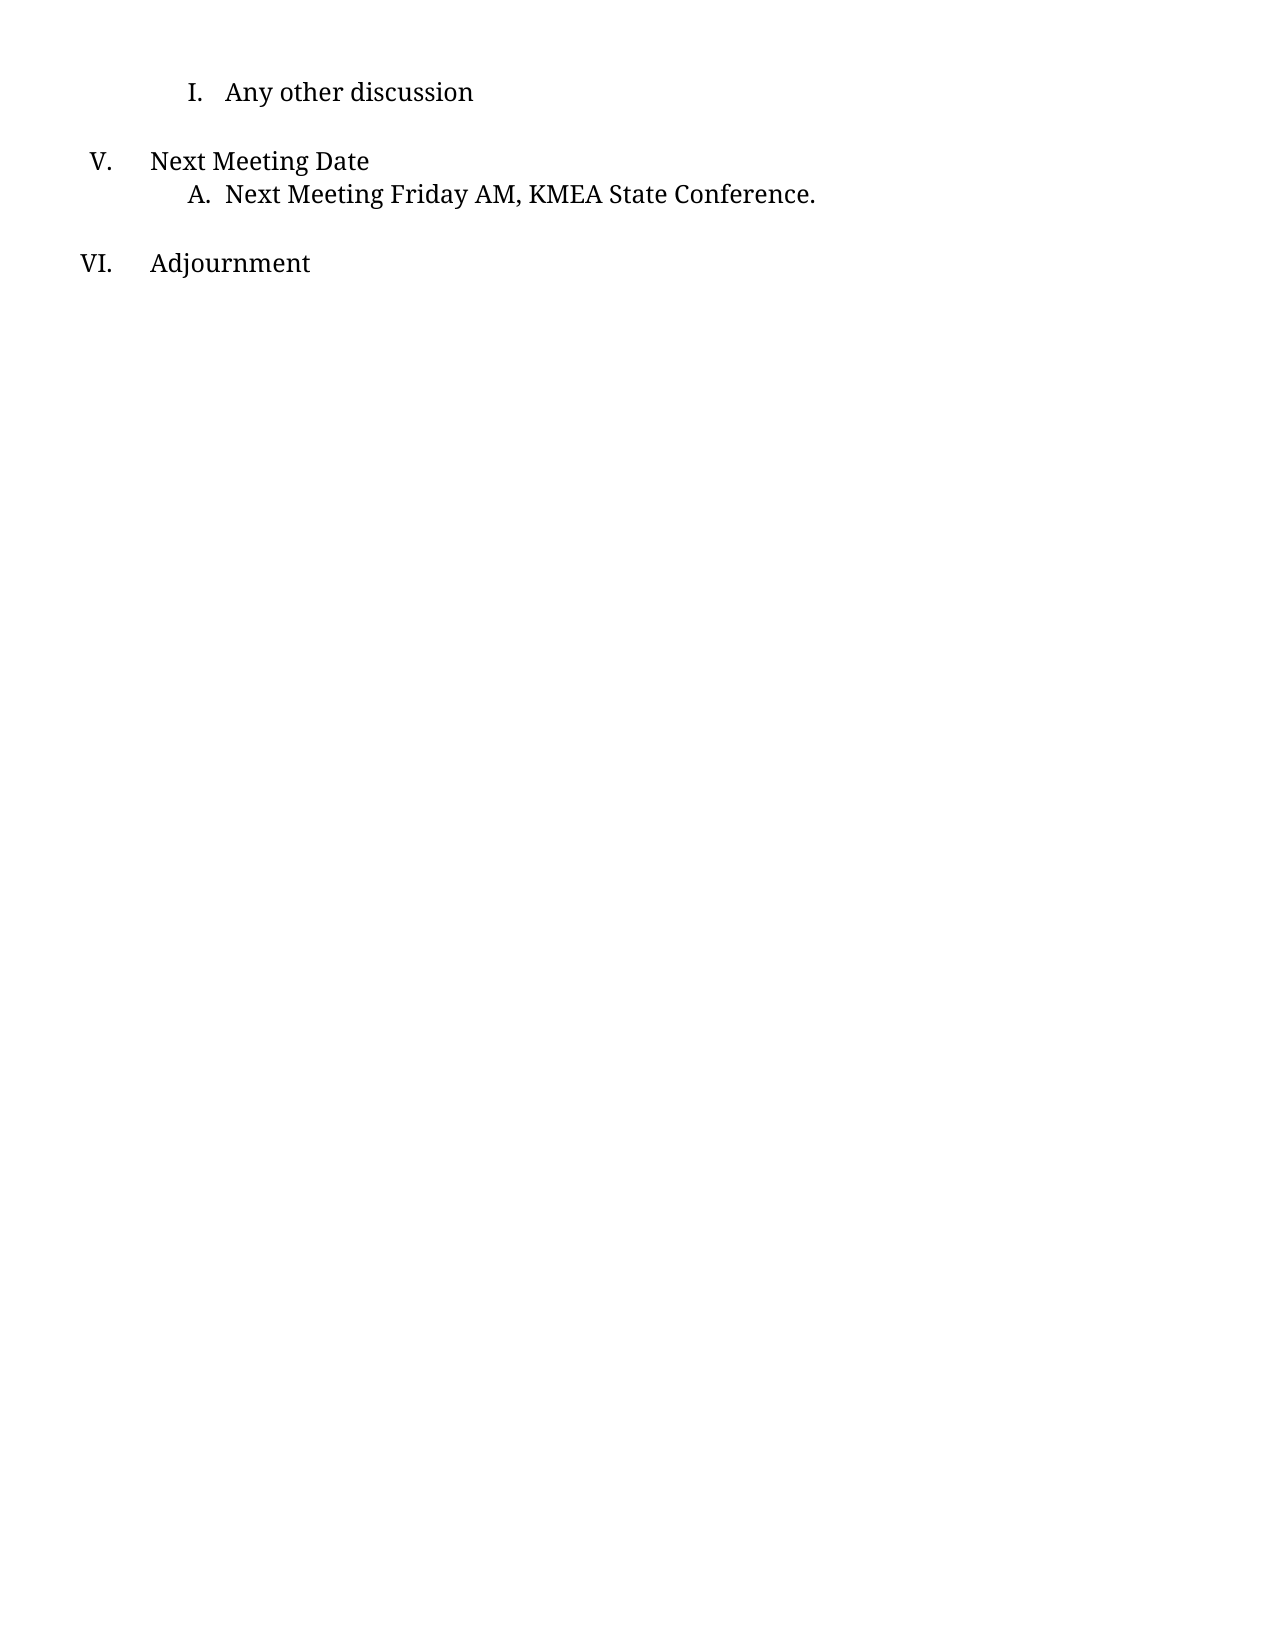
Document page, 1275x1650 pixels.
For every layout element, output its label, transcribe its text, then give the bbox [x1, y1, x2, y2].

title Adjournment [112, 245, 1200, 279]
title Any other discussion [187, 75, 1200, 109]
title Next Meeting Friday AM, KMEA State Conference. [187, 177, 1200, 211]
title Next Meeting Date [112, 143, 1200, 177]
